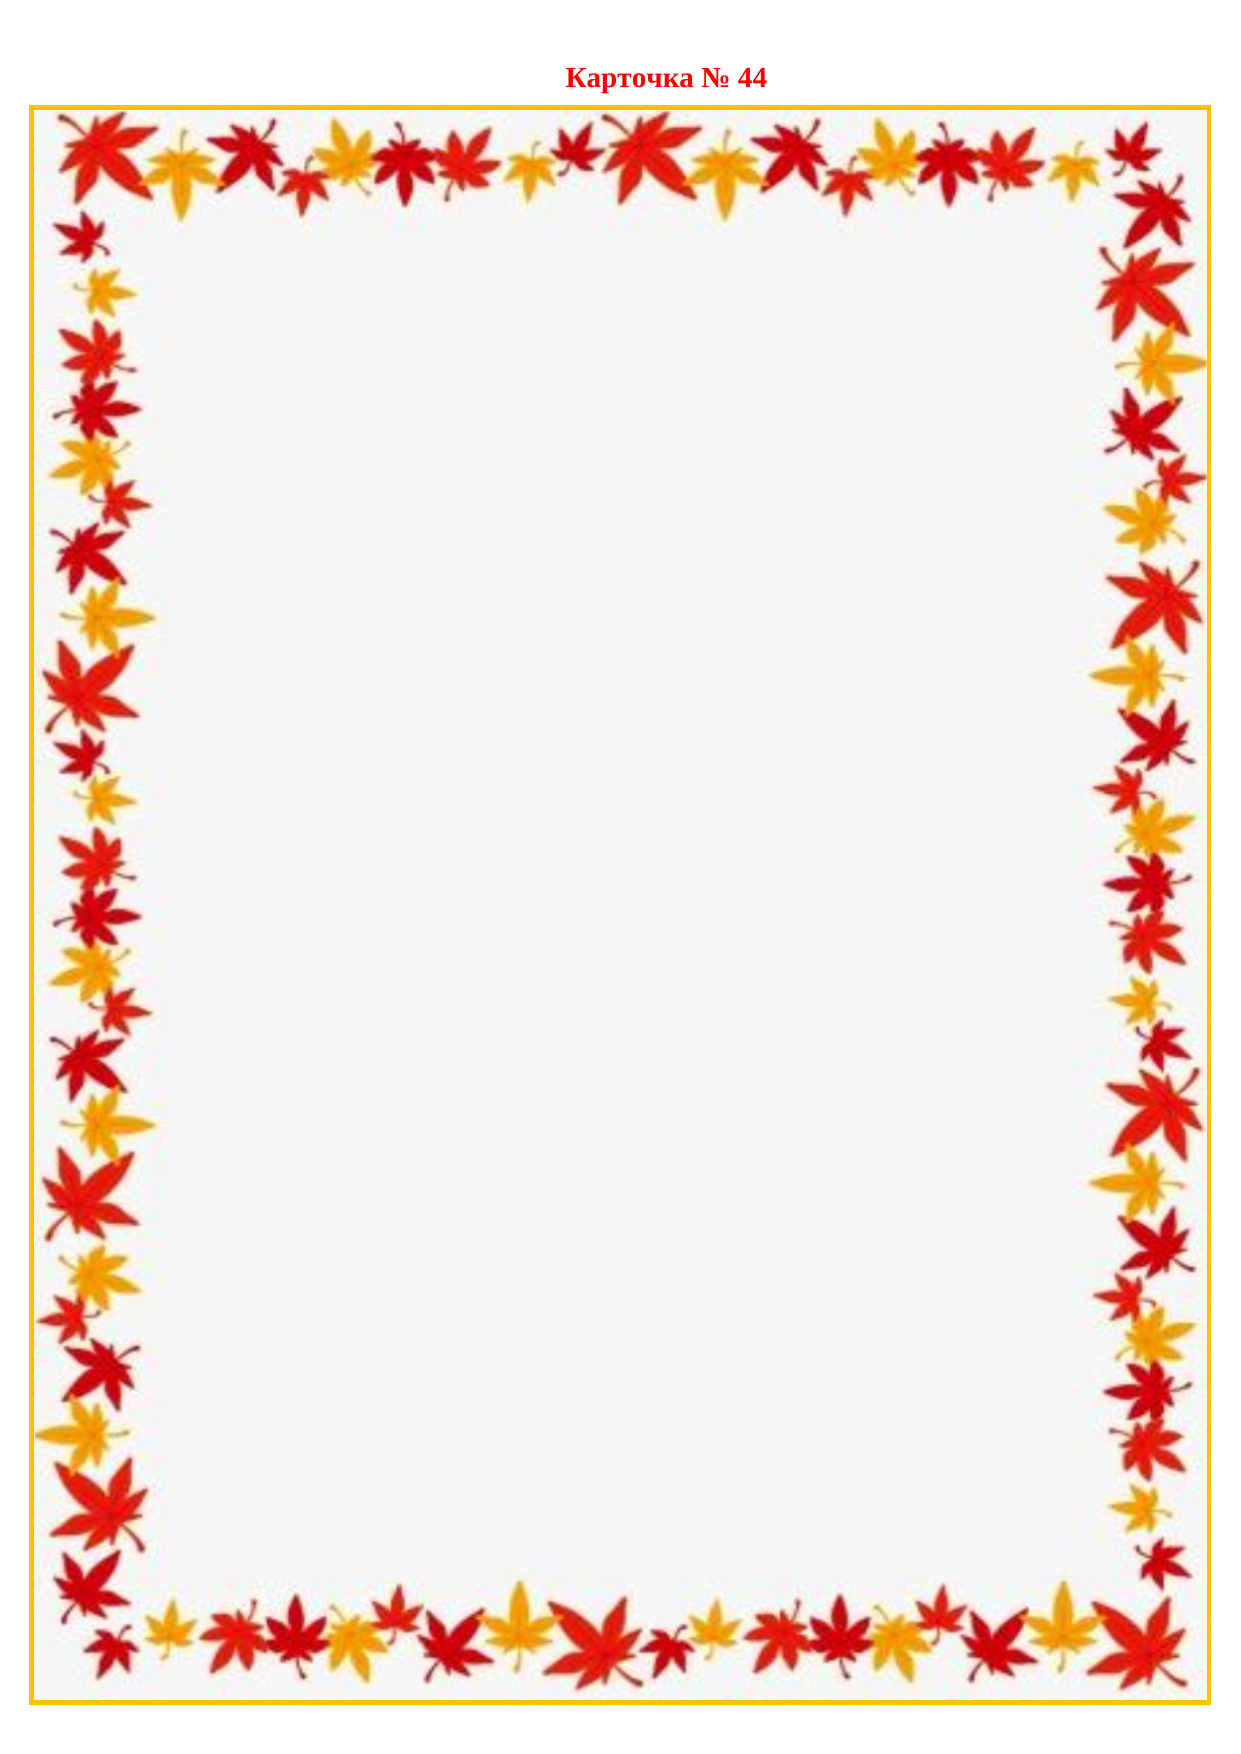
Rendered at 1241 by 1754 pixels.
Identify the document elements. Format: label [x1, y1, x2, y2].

picture [36, 111, 1205, 1699]
